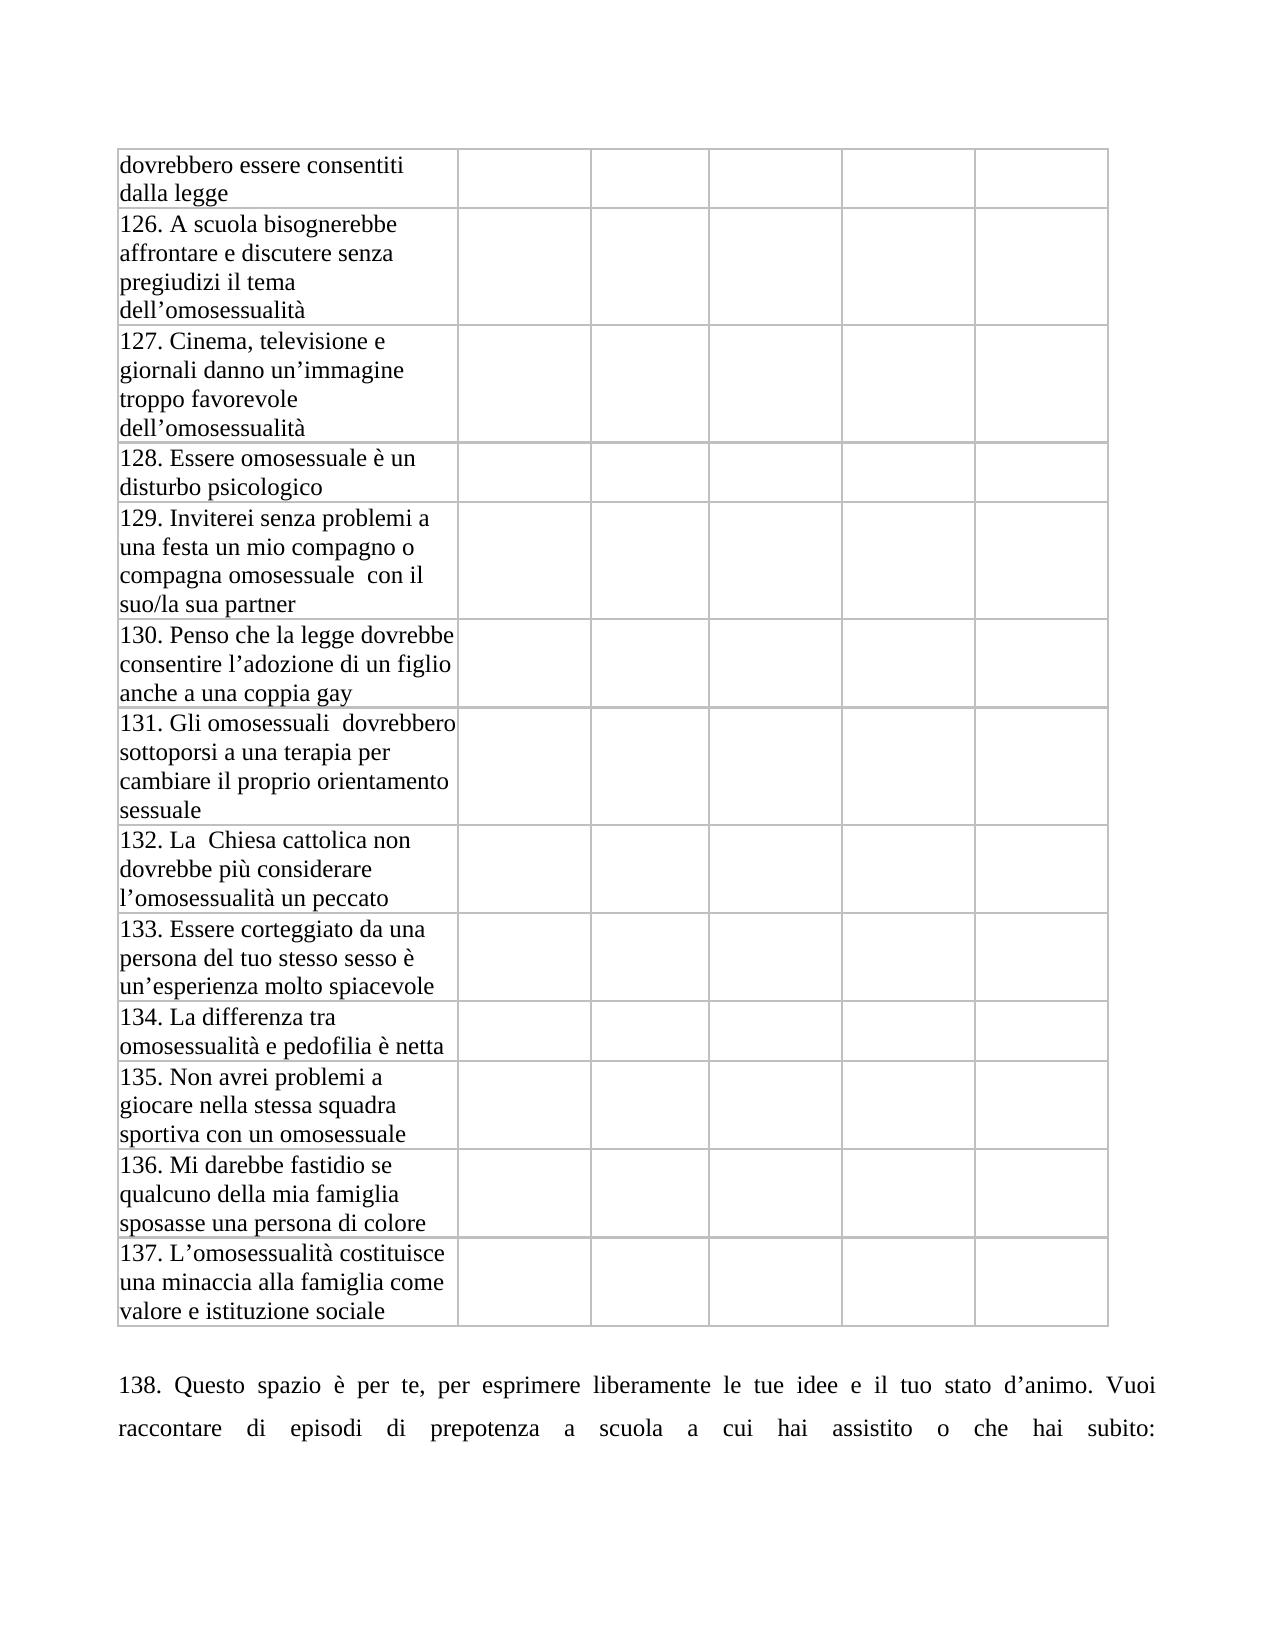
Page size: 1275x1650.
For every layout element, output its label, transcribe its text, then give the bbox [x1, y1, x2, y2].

table_cell [459, 1062, 590, 1148]
table_cell [843, 150, 974, 207]
table_cell [976, 620, 1107, 706]
table_cell [976, 1062, 1107, 1148]
table_cell [592, 709, 708, 823]
table_cell [592, 1002, 708, 1060]
table_cell [459, 444, 590, 501]
table_cell [459, 826, 590, 912]
table_cell 130. Penso che la legge dovrebbe consentire l’adozione di un figlio anche a una coppia gay [119, 620, 457, 706]
table_cell 129. Inviterei senza problemi a una festa un mio compagno o compagna omosessuale con il suo/la sua partner [119, 503, 457, 618]
table_cell [459, 1002, 590, 1060]
table_cell [843, 1150, 974, 1236]
table_cell [843, 326, 974, 441]
table_cell [843, 444, 974, 501]
table_cell [710, 444, 841, 501]
table_cell [710, 914, 841, 1000]
table_cell [976, 150, 1107, 207]
table_cell [459, 1239, 590, 1325]
table_cell [592, 209, 708, 324]
table_cell [459, 620, 590, 706]
table_cell [710, 620, 841, 706]
table_cell [976, 826, 1107, 912]
table_cell 126. A scuola bisognerebbe affrontare e discutere senza pregiudizi il tema dell’omosessualità [119, 209, 457, 324]
table_cell [976, 1150, 1107, 1236]
table_cell [592, 914, 708, 1000]
table_cell [459, 709, 590, 823]
table_cell [843, 1062, 974, 1148]
table_cell 132. La Chiesa cattolica non dovrebbe più considerare l’omosessualità un peccato [119, 826, 457, 912]
table_cell [843, 826, 974, 912]
table_cell [592, 1239, 708, 1325]
table_cell [976, 1002, 1107, 1060]
table_cell [976, 326, 1107, 441]
table_cell [710, 1062, 841, 1148]
table_cell [710, 709, 841, 823]
table_cell [459, 503, 590, 618]
table_cell 137. L’omosessualità costituisce una minaccia alla famiglia come valore e istituzione sociale [119, 1239, 457, 1325]
text 138. Questo spazio è per te, per esprimere liberamente le tue idee e il tuo stato d’animo. Vuoi raccontare di episodi di prepotenza a scuola a cui hai assistito o che hai subito: [118, 1327, 1157, 1493]
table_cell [119, 150, 457, 207]
table_cell 135. Non avrei problemi a giocare nella stessa squadra sportiva con un omosessuale [119, 1062, 457, 1148]
table_cell [843, 620, 974, 706]
table_cell 136. Mi darebbe fastidio se qualcuno della mia famiglia sposasse una persona di colore [119, 1150, 457, 1236]
table_cell [976, 1239, 1107, 1325]
table_cell [459, 150, 590, 207]
table_cell [459, 1150, 590, 1236]
table_cell [592, 503, 708, 618]
table_cell [843, 1002, 974, 1060]
table_cell [710, 503, 841, 618]
table_cell [976, 209, 1107, 324]
table_cell [592, 1062, 708, 1148]
table_cell [843, 709, 974, 823]
table_cell [592, 1150, 708, 1236]
table_cell [592, 326, 708, 441]
table_cell [459, 209, 590, 324]
table_cell [710, 1150, 841, 1236]
table_cell [976, 503, 1107, 618]
table_cell 133. Essere corteggiato da una persona del tuo stesso sesso è un’esperienza molto spiacevole [119, 914, 457, 1000]
table_cell [843, 914, 974, 1000]
table_cell [843, 209, 974, 324]
table_cell 127. Cinema, televisione e giornali danno un’immagine troppo favorevole dell’omosessualità [119, 326, 457, 441]
table_cell 131. Gli omosessuali dovrebbero sottoporsi a una terapia per cambiare il proprio orientamento sessuale [119, 709, 457, 823]
table_cell [710, 209, 841, 324]
table_cell [976, 709, 1107, 823]
table_cell [592, 150, 708, 207]
table_cell [710, 150, 841, 207]
table_cell [976, 444, 1107, 501]
table_cell [843, 1239, 974, 1325]
table_cell [710, 1002, 841, 1060]
table_cell [592, 444, 708, 501]
table_cell [592, 826, 708, 912]
table_cell [843, 503, 974, 618]
table_cell [976, 914, 1107, 1000]
table_cell 134. La differenza tra omosessualità e pedofilia è netta [119, 1002, 457, 1060]
table_cell [710, 826, 841, 912]
table_cell [459, 914, 590, 1000]
table_cell [710, 1239, 841, 1325]
table_cell [592, 620, 708, 706]
table_cell 128. Essere omosessuale è un disturbo psicologico [119, 444, 457, 501]
table_cell [459, 326, 590, 441]
table_cell [710, 326, 841, 441]
